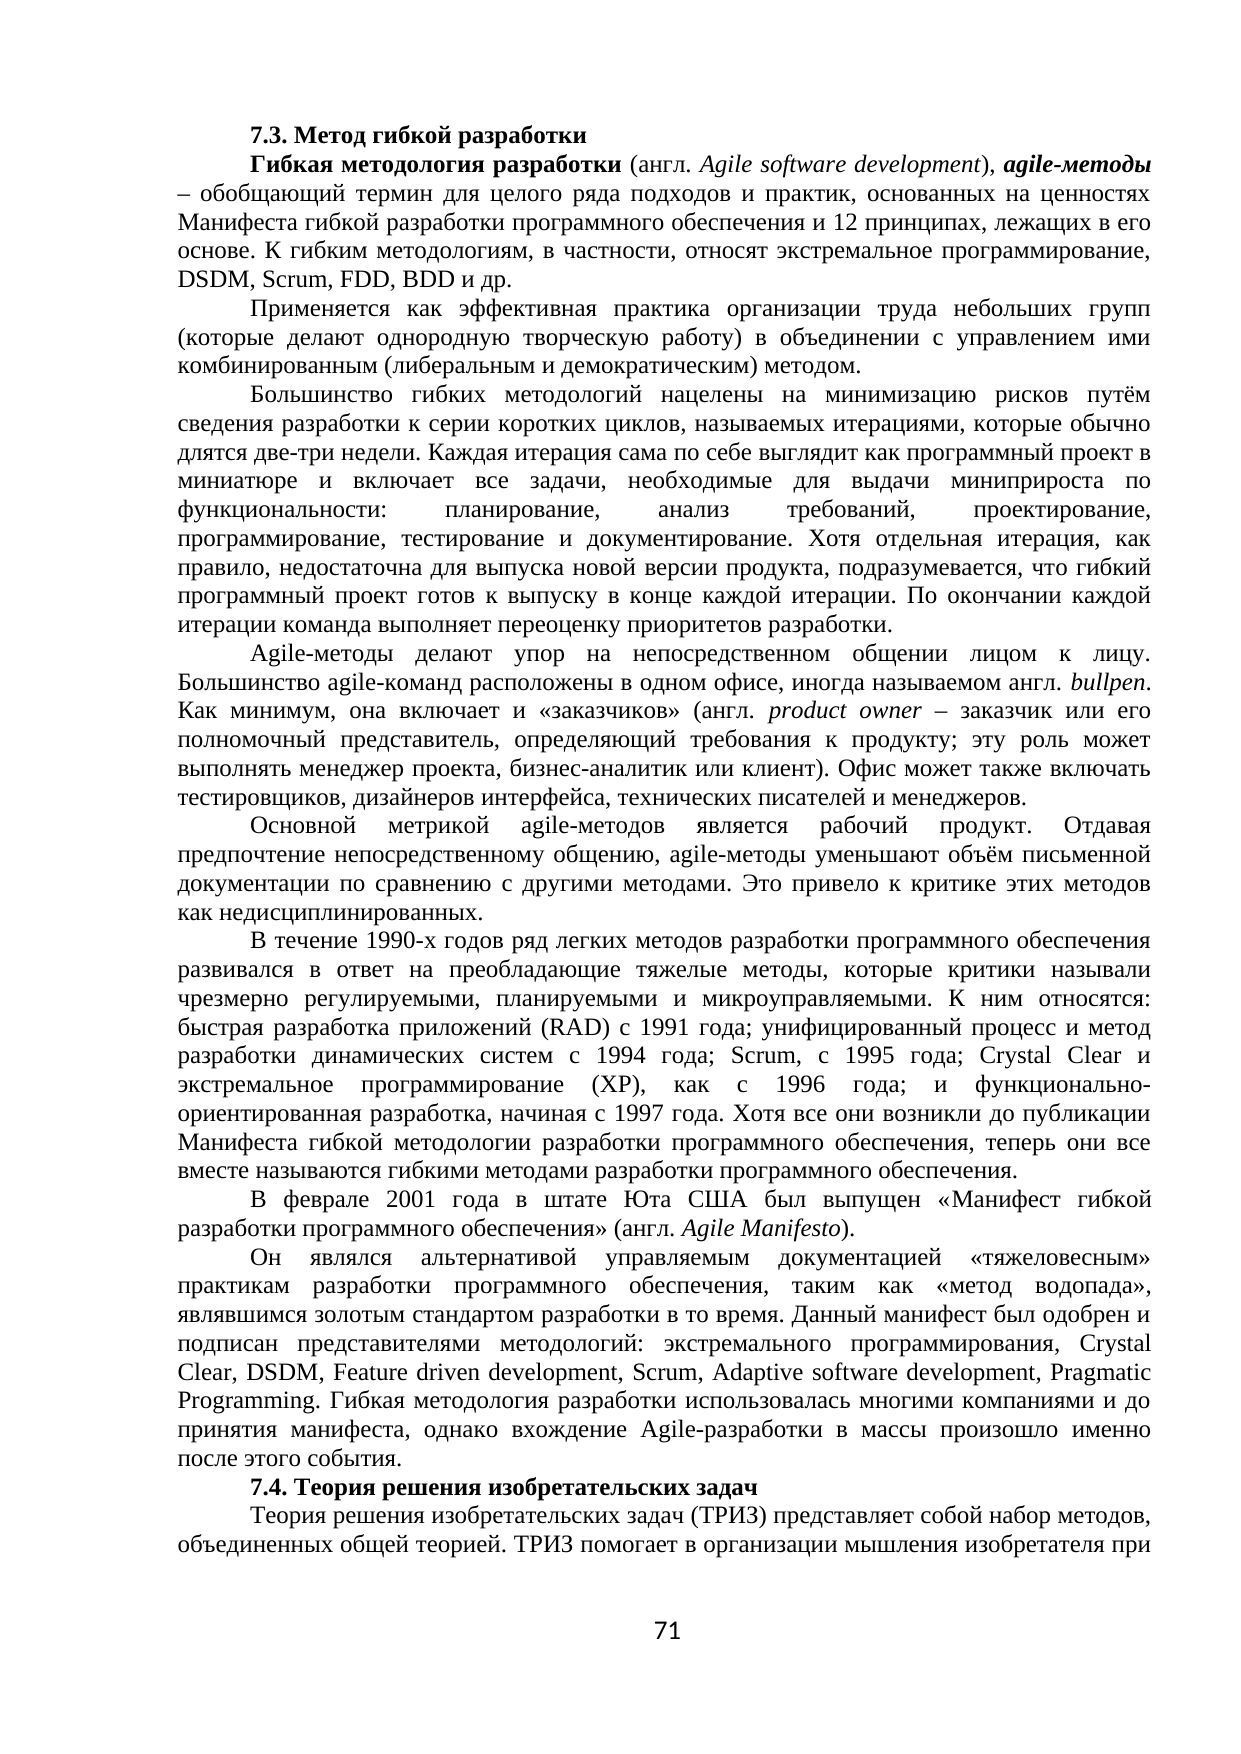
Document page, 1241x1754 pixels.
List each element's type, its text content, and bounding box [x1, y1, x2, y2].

text Основной метрикой agile-методов является рабочий продукт. Отдавая предпочтение непосредственному общению, agile-методы уменьшают объём письменной документации по сравнению с другими методами. Это привело к критике этих методов как недисциплинированных. [177, 811, 1152, 926]
text В течение 1990-х годов ряд легких методов разработки программного обеспечения развивался в ответ на преобладающие тяжелые методы, которые критики называли чрезмерно регулируемыми, планируемыми и микроуправляемыми. К ним относятся: быстрая разработка приложений (RAD) с 1991 года; унифицированный процесс и метод разработки динамических систем с 1994 года; Scrum, с 1995 года; Crystal Clear и экстремальное программирование (XP), как с 1996 года; и функционально-ориентированная разработка, начиная с 1997 года. Хотя все они возникли до публикации Манифеста гибкой методологии разработки программного обеспечения, теперь они все вместе называются гибкими методами разработки программного обеспечения. [177, 926, 1152, 1184]
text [177, 1501, 1152, 1558]
text В феврале 2001 года в штате Юта США был выпущен «Манифест гибкой разработки программного обеспечения» (англ. Agile Manifesto). [177, 1184, 1152, 1242]
text Он являлся альтернативой управляемым документацией «тяжеловесным» практикам разработки программного обеспечения, таким как «метод водопада», являвшимся золотым стандартом разработки в то время. Данный манифест был одобрен и подписан представителями методологий: экстремального программирования, Crystal Clear, DSDM, Feature driven development, Scrum, Adaptive software development, Pragmatic Programming. Гибкая методология разработки использовалась многими компаниями и до принятия манифеста, однако вхождение Agile-разработки в массы произошло именно после этого события. [177, 1242, 1152, 1472]
text 7.3. Метод гибкой разработки [177, 121, 1152, 149]
text Большинство гибких методологий нацелены на минимизацию рисков путём сведения разработки к серии коротких циклов, называемых итерациями, которые обычно длятся две-три недели. Каждая итерация сама по себе выглядит как программный проект в миниатюре и включает все задачи, необходимые для выдачи миниприроста по функциональности: планирование, анализ требований, проектирование, программирование, тестирование и документирование. Хотя отдельная итерация, как правило, недостаточна для выпуска новой версии продукта, подразумевается, что гибкий программный проект готов к выпуску в конце каждой итерации. По окончании каждой итерации команда выполняет переоценку приоритетов разработки. [177, 379, 1152, 638]
text Гибкая методология разработки (англ. Agile software development), agile-методы – обобщающий термин для целого ряда подходов и практик, основанных на ценностях Манифеста гибкой разработки программного обеспечения и 12 принципах, лежащих в его основе. К гибким методологиям, в частности, относят экстремальное программирование, DSDM, Scrum, FDD, BDD и др. [177, 149, 1152, 293]
text 7.4. Теория решения изобретательских задач [177, 1472, 1152, 1501]
text Agile-методы делают упор на непосредственном общении лицом к лицу. Большинство agile-команд расположены в одном офисе, иногда называемом англ. bullpen. Как минимум, она включает и «заказчиков» (англ. product owner – заказчик или его полномочный представитель, определяющий требования к продукту; эту роль может выполнять менеджер проекта, бизнес-аналитик или клиент). Офис может также включать тестировщиков, дизайнеров интерфейса, технических писателей и менеджеров. [177, 638, 1152, 811]
text Применяется как эффективная практика организации труда небольших групп (которые делают однородную творческую работу) в объединении с управлением ими комбинированным (либеральным и демократическим) методом. [177, 293, 1152, 379]
